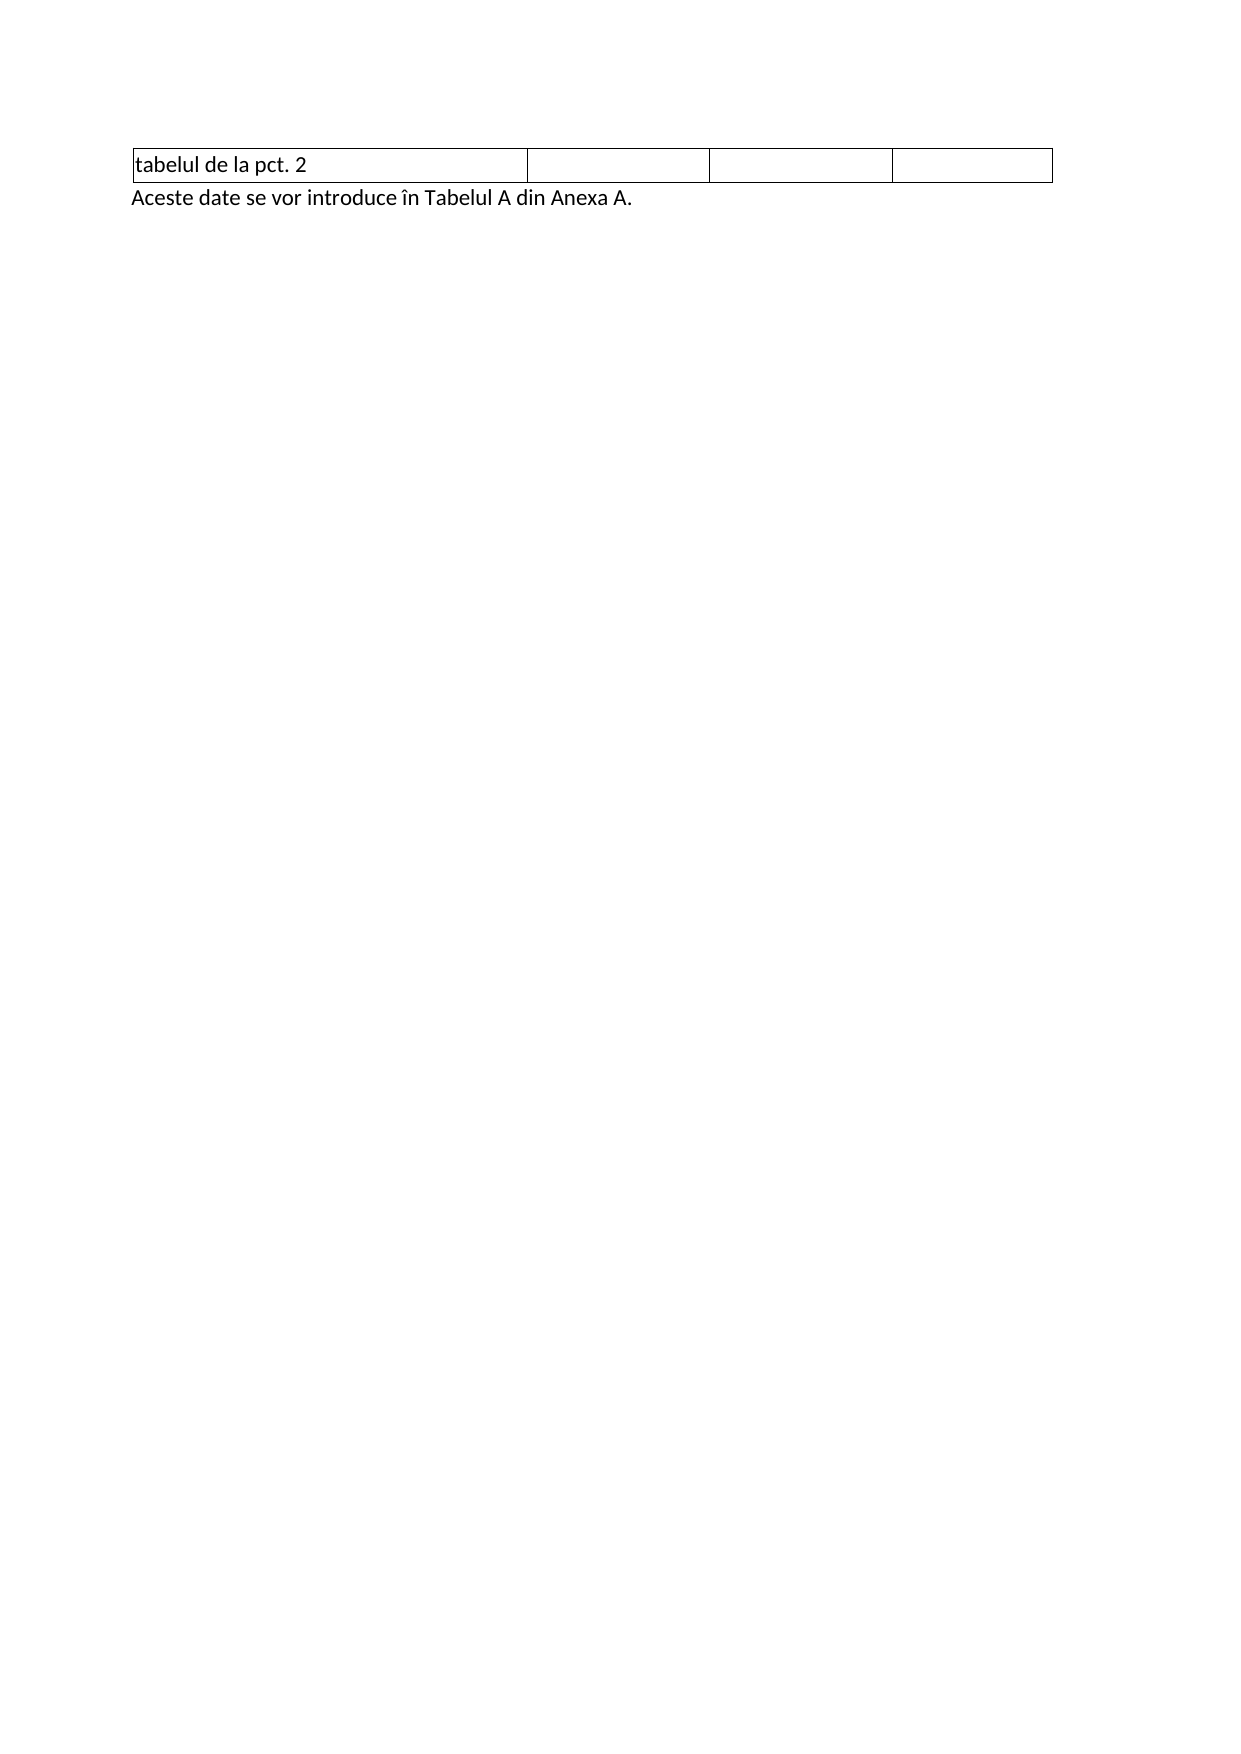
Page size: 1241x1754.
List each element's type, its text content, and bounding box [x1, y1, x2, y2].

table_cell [134, 149, 527, 182]
table_cell [710, 149, 892, 182]
text Aceste date se vor introduce în Tabelul A din Anexa A. [131, 183, 1122, 211]
table_cell [528, 149, 709, 182]
table_cell [893, 149, 1052, 182]
